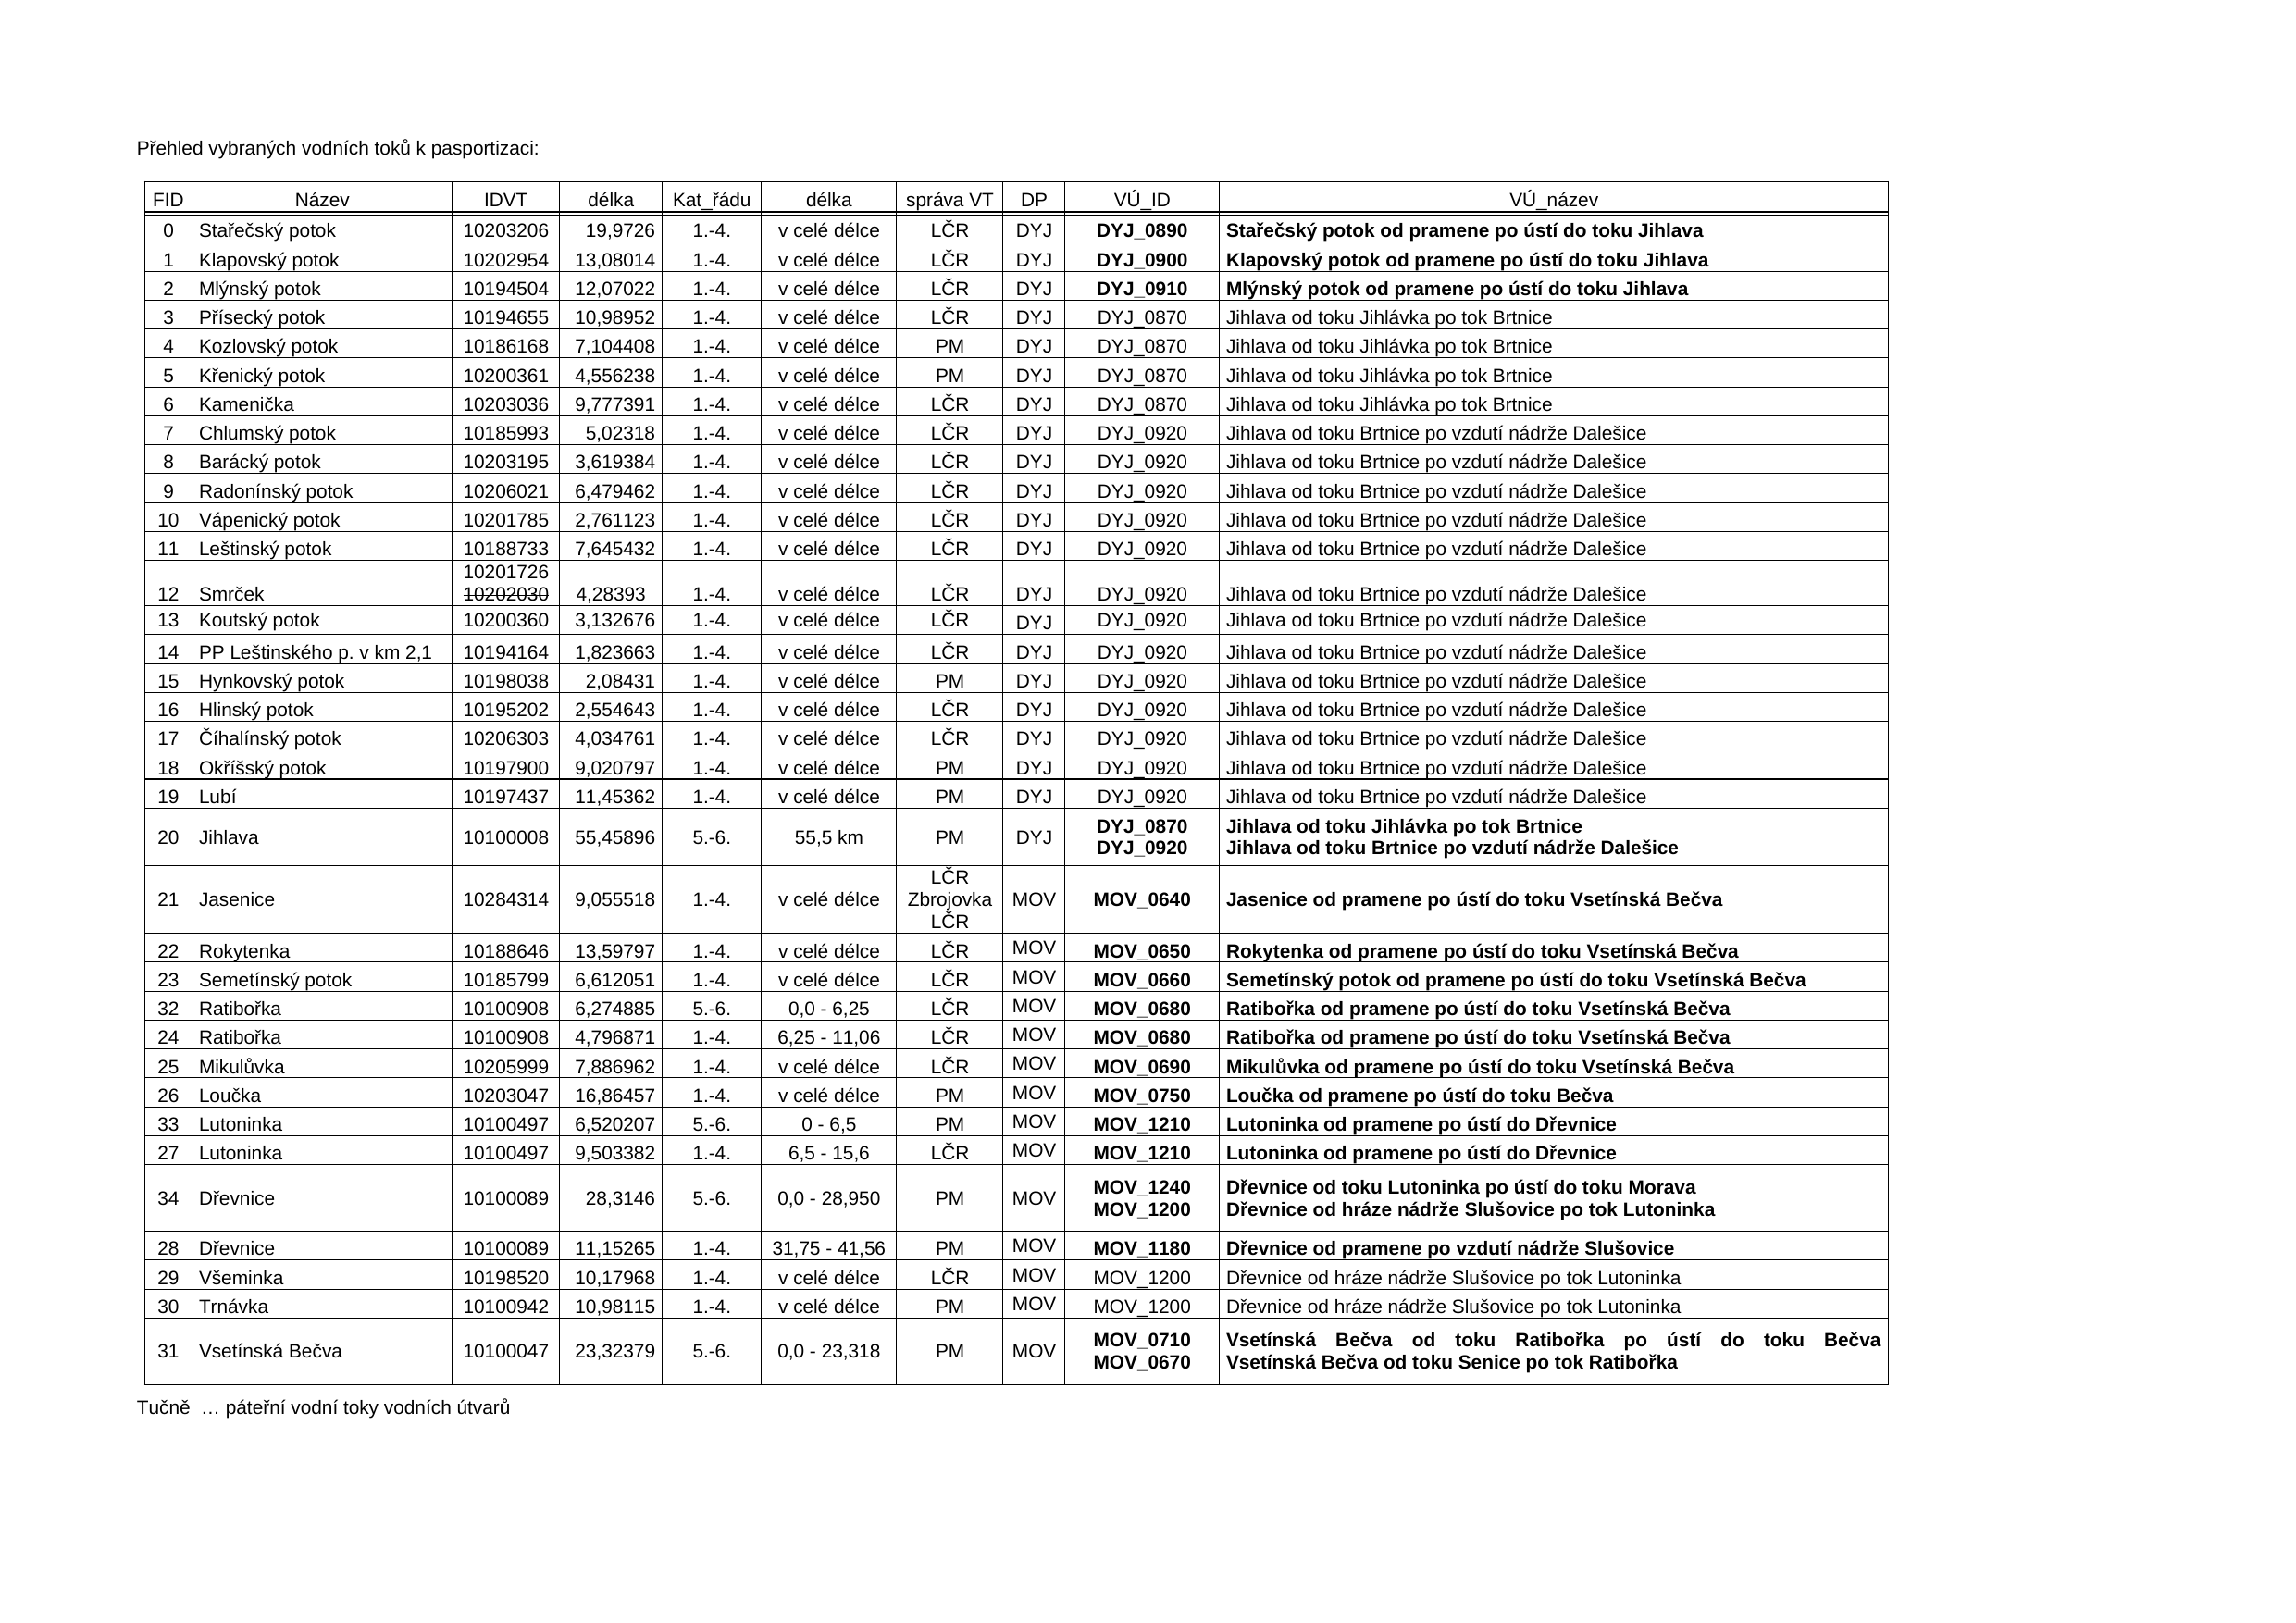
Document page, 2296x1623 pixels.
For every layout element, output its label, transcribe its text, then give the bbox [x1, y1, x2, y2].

table_cell Ratibořka [192, 992, 452, 1020]
table_cell 15 [145, 664, 192, 692]
table_cell 1,823663 [560, 635, 662, 663]
table_cell MOV [1003, 1078, 1064, 1107]
table_cell 19,9726 [560, 216, 662, 242]
table_cell v celé délce [762, 445, 896, 473]
table_cell 34 [145, 1165, 192, 1231]
table_cell Mikulůvka od pramene po ústí do toku Vsetínská Bečva [1220, 1049, 1888, 1077]
table_cell 10188646 [453, 934, 559, 961]
table_cell Lutoninka [192, 1136, 452, 1164]
table_cell MOV [1003, 1108, 1064, 1135]
table_cell 1.-4. [663, 1260, 761, 1288]
table_cell 1.-4. [663, 301, 761, 328]
table_cell 10200360 [453, 606, 559, 634]
table_cell 10201785 [453, 503, 559, 531]
table_cell Klapovský potok od pramene po ústí do toku Jihlava [1220, 242, 1888, 270]
table_cell 6 [145, 388, 192, 415]
table_cell 1.-4. [663, 503, 761, 531]
table_cell 10202954 [453, 242, 559, 270]
table_cell 10100497 [453, 1136, 559, 1164]
table_cell 10100008 [453, 809, 559, 865]
table_cell Jihlava od toku Brtnice po vzdutí nádrže Dalešice [1220, 416, 1888, 444]
table_cell 10,17968 [560, 1260, 662, 1288]
table_cell DYJ [1003, 301, 1064, 328]
table_cell DYJ_0920 [1065, 693, 1219, 721]
table_cell 20 [145, 809, 192, 865]
table_cell 10 [145, 503, 192, 531]
table_cell DYJ [1003, 693, 1064, 721]
table_cell 14 [145, 635, 192, 663]
table_cell 1.-4. [663, 962, 761, 991]
table_cell 10203195 [453, 445, 559, 473]
table_cell 1.-4. [663, 272, 761, 300]
table_cell LČR [897, 416, 1002, 444]
table_cell Dřevnice od hráze nádrže Slušovice po tok Lutoninka [1220, 1290, 1888, 1318]
table_cell Radonínský potok [192, 474, 452, 502]
table_cell 7,104408 [560, 329, 662, 357]
table_cell 10203047 [453, 1078, 559, 1107]
table_cell 4,034761 [560, 722, 662, 750]
table_cell Jihlava od toku Brtnice po vzdutí nádrže Dalešice [1220, 664, 1888, 692]
table_cell PM [897, 1319, 1002, 1384]
table_cell LČR [897, 445, 1002, 473]
table_cell 1.-4. [663, 693, 761, 721]
table_cell 10197900 [453, 750, 559, 778]
table_cell LČR [897, 1049, 1002, 1077]
table_cell Jasenice [192, 866, 452, 933]
table_cell 1.-4. [663, 606, 761, 634]
table_cell MOV_0640 [1065, 866, 1219, 933]
table_cell 18 [145, 750, 192, 778]
table_cell Trnávka [192, 1290, 452, 1318]
table_cell 0 [145, 216, 192, 242]
table_cell DYJ [1003, 242, 1064, 270]
table_cell MOV [1003, 1232, 1064, 1259]
table_cell 10100908 [453, 1021, 559, 1048]
table_cell 10198520 [453, 1260, 559, 1288]
table_cell 22 [145, 934, 192, 961]
table_cell 29 [145, 1260, 192, 1288]
table_cell Lutoninka od pramene po ústí do Dřevnice [1220, 1108, 1888, 1135]
table_cell LČR [897, 474, 1002, 502]
table_header IDVT [453, 182, 559, 211]
table_cell 1.-4. [663, 1232, 761, 1259]
table_cell PM [897, 1108, 1002, 1135]
table_cell Leštinský potok [192, 532, 452, 560]
table_cell Všeminka [192, 1260, 452, 1288]
table_cell PM [897, 664, 1002, 692]
table_cell 21 [145, 866, 192, 933]
table_cell v celé délce [762, 358, 896, 386]
table_cell v celé délce [762, 388, 896, 415]
table_cell 1.-4. [663, 388, 761, 415]
table_cell 10100047 [453, 1319, 559, 1384]
table_cell 10,98952 [560, 301, 662, 328]
table_cell v celé délce [762, 329, 896, 357]
table_cell 55,5 km [762, 809, 896, 865]
table_cell v celé délce [762, 1078, 896, 1107]
table_cell Dřevnice [192, 1165, 452, 1231]
table_cell 1.-4. [663, 635, 761, 663]
table_cell 9,777391 [560, 388, 662, 415]
table_cell MOV [1003, 1260, 1064, 1288]
table_cell DYJ [1003, 809, 1064, 865]
table_cell 11 [145, 532, 192, 560]
table_cell 13,59797 [560, 934, 662, 961]
table_cell 4,28393 [560, 561, 662, 605]
table_cell v celé délce [762, 693, 896, 721]
table_cell Rokytenka [192, 934, 452, 961]
table_cell 10205999 [453, 1049, 559, 1077]
table_cell Jasenice od pramene po ústí do toku Vsetínská Bečva [1220, 866, 1888, 933]
table_cell 33 [145, 1108, 192, 1135]
table_cell v celé délce [762, 242, 896, 270]
table_cell 9,055518 [560, 866, 662, 933]
table_cell Jihlava od toku Brtnice po vzdutí nádrže Dalešice [1220, 780, 1888, 808]
table_cell v celé délce [762, 1290, 896, 1318]
table_cell Lutoninka od pramene po ústí do Dřevnice [1220, 1136, 1888, 1164]
table_cell DYJ [1003, 503, 1064, 531]
table_cell 1.-4. [663, 329, 761, 357]
table_cell 10201726 10202030 [453, 561, 559, 605]
table_cell 10194504 [453, 272, 559, 300]
table_cell Mikulůvka [192, 1049, 452, 1077]
table_cell v celé délce [762, 1049, 896, 1077]
table_cell 5.-6. [663, 1165, 761, 1231]
table_cell Dřevnice [192, 1232, 452, 1259]
table_cell MOV_0680 [1065, 1021, 1219, 1048]
table_cell 16,86457 [560, 1078, 662, 1107]
table_cell Jihlava od toku Jihlávka po tok Brtnice [1220, 358, 1888, 386]
table_cell LČR [897, 503, 1002, 531]
table_cell 1 [145, 242, 192, 270]
table_cell Semetínský potok [192, 962, 452, 991]
table_cell 0,0 - 28,950 [762, 1165, 896, 1231]
table_cell MOV_1200 [1065, 1260, 1219, 1288]
table_cell DYJ [1003, 445, 1064, 473]
table_cell Kamenička [192, 388, 452, 415]
table_cell 2,761123 [560, 503, 662, 531]
table_cell 16 [145, 693, 192, 721]
table_cell 1.-4. [663, 722, 761, 750]
table_cell 28 [145, 1232, 192, 1259]
table_cell DYJ [1003, 272, 1064, 300]
table_cell MOV_0690 [1065, 1049, 1219, 1077]
table_cell 1.-4. [663, 474, 761, 502]
table_cell Chlumský potok [192, 416, 452, 444]
table_cell DYJ_0920 [1065, 664, 1219, 692]
table_cell DYJ_0920 [1065, 561, 1219, 605]
table_cell DYJ_0870 [1065, 329, 1219, 357]
table_header délka [762, 182, 896, 211]
table_cell 10186168 [453, 329, 559, 357]
table_cell DYJ [1003, 388, 1064, 415]
table_cell LČR [897, 934, 1002, 961]
table_cell 1.-4. [663, 216, 761, 242]
table_cell 10100497 [453, 1108, 559, 1135]
table_cell Jihlava od toku Brtnice po vzdutí nádrže Dalešice [1220, 693, 1888, 721]
table_cell Lutoninka [192, 1108, 452, 1135]
table_cell Jihlava od toku Jihlávka po tok Brtnice Jihlava od toku Brtnice po vzdutí nádrže Dalešice [1220, 809, 1888, 865]
table_cell Mlýnský potok od pramene po ústí do toku Jihlava [1220, 272, 1888, 300]
table_cell v celé délce [762, 474, 896, 502]
table_cell Klapovský potok [192, 242, 452, 270]
table_cell Jihlava od toku Brtnice po vzdutí nádrže Dalešice [1220, 722, 1888, 750]
table_cell DYJ_0900 [1065, 242, 1219, 270]
table_cell 1.-4. [663, 532, 761, 560]
table_cell DYJ [1003, 750, 1064, 778]
table_cell 25 [145, 1049, 192, 1077]
table_cell v celé délce [762, 503, 896, 531]
table_header Kat_řádu [663, 182, 761, 211]
table_cell 0 - 6,5 [762, 1108, 896, 1135]
table_cell MOV_0750 [1065, 1078, 1219, 1107]
table_cell 4,796871 [560, 1021, 662, 1048]
table_cell 1.-4. [663, 1049, 761, 1077]
table_cell 7,645432 [560, 532, 662, 560]
table_cell 1.-4. [663, 358, 761, 386]
table_cell MOV [1003, 1290, 1064, 1318]
text Přehled vybraných vodních toků k pasportizaci: [137, 137, 2159, 159]
table_cell Jihlava od toku Brtnice po vzdutí nádrže Dalešice [1220, 503, 1888, 531]
table_cell 5.-6. [663, 809, 761, 865]
table_cell LČR [897, 272, 1002, 300]
table_cell Vsetínská Bečva [192, 1319, 452, 1384]
table_cell 6,612051 [560, 962, 662, 991]
table_cell 1.-4. [663, 866, 761, 933]
table_cell 10185993 [453, 416, 559, 444]
table_cell Dřevnice od pramene po vzdutí nádrže Slušovice [1220, 1232, 1888, 1259]
table_cell MOV_0710 MOV_0670 [1065, 1319, 1219, 1384]
table_cell MOV [1003, 962, 1064, 991]
table_cell LČR [897, 606, 1002, 634]
table_cell 7,886962 [560, 1049, 662, 1077]
table_cell PM [897, 1290, 1002, 1318]
text Tučně … páteřní vodní toky vodních útvarů [137, 1396, 2159, 1419]
table_cell DYJ [1003, 216, 1064, 242]
table_cell 10100942 [453, 1290, 559, 1318]
table_cell 23,32379 [560, 1319, 662, 1384]
table_cell 3,619384 [560, 445, 662, 473]
table_cell DYJ_0910 [1065, 272, 1219, 300]
table_cell 9,020797 [560, 750, 662, 778]
table_cell MOV [1003, 1049, 1064, 1077]
table_cell v celé délce [762, 301, 896, 328]
table_cell DYJ_0890 [1065, 216, 1219, 242]
table_cell DYJ [1003, 561, 1064, 605]
table_cell Mlýnský potok [192, 272, 452, 300]
table_cell DYJ_0920 [1065, 750, 1219, 778]
table_cell 10195202 [453, 693, 559, 721]
table_cell 9,503382 [560, 1136, 662, 1164]
table_cell 55,45896 [560, 809, 662, 865]
table_cell MOV [1003, 1165, 1064, 1231]
table_cell 10194164 [453, 635, 559, 663]
table_cell Jihlava od toku Brtnice po vzdutí nádrže Dalešice [1220, 474, 1888, 502]
table_cell DYJ [1003, 416, 1064, 444]
table_cell 32 [145, 992, 192, 1020]
table_cell 5.-6. [663, 992, 761, 1020]
table_cell v celé délce [762, 934, 896, 961]
table_cell LČR [897, 962, 1002, 991]
table_cell 1.-4. [663, 445, 761, 473]
table_cell Jihlava od toku Jihlávka po tok Brtnice [1220, 388, 1888, 415]
table_cell DYJ [1003, 474, 1064, 502]
table_cell 10203036 [453, 388, 559, 415]
table_cell DYJ [1003, 780, 1064, 808]
table_cell Jihlava od toku Brtnice po vzdutí nádrže Dalešice [1220, 606, 1888, 634]
table_cell PM [897, 329, 1002, 357]
table_cell 8 [145, 445, 192, 473]
table_cell Jihlava od toku Brtnice po vzdutí nádrže Dalešice [1220, 750, 1888, 778]
table_cell 2,08431 [560, 664, 662, 692]
table_cell 13,08014 [560, 242, 662, 270]
table_header Název [192, 182, 452, 211]
table_cell DYJ_0920 [1065, 606, 1219, 634]
table_cell PM [897, 358, 1002, 386]
table_header VÚ_ID [1065, 182, 1219, 211]
table_cell Jihlava od toku Jihlávka po tok Brtnice [1220, 329, 1888, 357]
table_cell v celé délce [762, 722, 896, 750]
table_cell 11,15265 [560, 1232, 662, 1259]
table_cell LČR [897, 635, 1002, 663]
table_cell MOV_0650 [1065, 934, 1219, 961]
table_cell DYJ [1003, 329, 1064, 357]
table_cell LČR [897, 301, 1002, 328]
table_cell Dřevnice od toku Lutoninka po ústí do toku Morava Dřevnice od hráze nádrže Slušovice po tok Lutoninka [1220, 1165, 1888, 1231]
table_cell Křenický potok [192, 358, 452, 386]
table_cell 10188733 [453, 532, 559, 560]
table_cell 5.-6. [663, 1108, 761, 1135]
table_cell LČR [897, 242, 1002, 270]
table_cell 12 [145, 561, 192, 605]
table_cell DYJ_0920 [1065, 445, 1219, 473]
table_cell Okříšský potok [192, 750, 452, 778]
table_cell Barácký potok [192, 445, 452, 473]
table_cell LČR [897, 1260, 1002, 1288]
table_cell 10206303 [453, 722, 559, 750]
table_cell 10194655 [453, 301, 559, 328]
table_cell 2,554643 [560, 693, 662, 721]
table_cell Hynkovský potok [192, 664, 452, 692]
table_cell DYJ_0920 [1065, 780, 1219, 808]
table_cell PM [897, 750, 1002, 778]
table_cell 7 [145, 416, 192, 444]
table_header DP [1003, 182, 1064, 211]
table_cell 27 [145, 1136, 192, 1164]
table_cell LČR [897, 992, 1002, 1020]
table_cell 6,25 - 11,06 [762, 1021, 896, 1048]
table_cell DYJ [1003, 635, 1064, 663]
table_cell Vsetínská Bečva od toku Ratibořka po ústí do toku Bečva Vsetínská Bečva od toku Senice po tok Ratibořka [1220, 1319, 1888, 1384]
table_cell DYJ_0870 [1065, 358, 1219, 386]
table_cell 26 [145, 1078, 192, 1107]
table_cell Dřevnice od hráze nádrže Slušovice po tok Lutoninka [1220, 1260, 1888, 1288]
table_cell Hlinský potok [192, 693, 452, 721]
table_cell PM [897, 1165, 1002, 1231]
table_cell PM [897, 809, 1002, 865]
table_cell 10100908 [453, 992, 559, 1020]
table_cell 1.-4. [663, 664, 761, 692]
table_cell DYJ [1003, 664, 1064, 692]
table_cell PM [897, 1232, 1002, 1259]
table_cell DYJ [1003, 358, 1064, 386]
table_cell 13 [145, 606, 192, 634]
table_cell 10203206 [453, 216, 559, 242]
table_header VÚ_název [1220, 182, 1888, 211]
table_cell v celé délce [762, 272, 896, 300]
table_cell 3,132676 [560, 606, 662, 634]
table_cell 1.-4. [663, 750, 761, 778]
table_cell MOV_1240 MOV_1200 [1065, 1165, 1219, 1231]
table_cell Semetínský potok od pramene po ústí do toku Vsetínská Bečva [1220, 962, 1888, 991]
table_cell 2 [145, 272, 192, 300]
table_cell MOV [1003, 992, 1064, 1020]
table_header FID [145, 182, 192, 211]
table_cell PM [897, 1078, 1002, 1107]
table_cell 11,45362 [560, 780, 662, 808]
table_cell Číhalínský potok [192, 722, 452, 750]
table_cell Přísecký potok [192, 301, 452, 328]
table_cell 12,07022 [560, 272, 662, 300]
table_cell Stařečský potok od pramene po ústí do toku Jihlava [1220, 216, 1888, 242]
table_cell 1.-4. [663, 561, 761, 605]
table_cell v celé délce [762, 962, 896, 991]
table_cell 10206021 [453, 474, 559, 502]
table_cell DYJ_0920 [1065, 503, 1219, 531]
table_cell Lubí [192, 780, 452, 808]
table_cell LČR [897, 532, 1002, 560]
table_cell v celé délce [762, 750, 896, 778]
table_cell 6,520207 [560, 1108, 662, 1135]
table_cell DYJ_0920 [1065, 532, 1219, 560]
table_cell DYJ_0920 [1065, 416, 1219, 444]
table_cell PP Leštinského p. v km 2,1 [192, 635, 452, 663]
table_cell v celé délce [762, 664, 896, 692]
table_cell 5.-6. [663, 1319, 761, 1384]
table_cell 0,0 - 6,25 [762, 992, 896, 1020]
table_cell 10200361 [453, 358, 559, 386]
table_cell 28,3146 [560, 1165, 662, 1231]
table_cell Jihlava od toku Brtnice po vzdutí nádrže Dalešice [1220, 532, 1888, 560]
table_header správa VT [897, 182, 1002, 211]
table_cell v celé délce [762, 866, 896, 933]
table_cell DYJ [1003, 532, 1064, 560]
table_cell Jihlava od toku Jihlávka po tok Brtnice [1220, 301, 1888, 328]
table_cell 5,02318 [560, 416, 662, 444]
table_cell Jihlava od toku Brtnice po vzdutí nádrže Dalešice [1220, 561, 1888, 605]
table_cell 10284314 [453, 866, 559, 933]
table_cell 10,98115 [560, 1290, 662, 1318]
table_cell 17 [145, 722, 192, 750]
table_cell LČR [897, 561, 1002, 605]
table_cell LČR [897, 722, 1002, 750]
table_cell MOV_1200 [1065, 1290, 1219, 1318]
table_cell LČR [897, 1021, 1002, 1048]
table_cell Kozlovský potok [192, 329, 452, 357]
table_cell DYJ [1003, 606, 1064, 634]
table_cell Rokytenka od pramene po ústí do toku Vsetínská Bečva [1220, 934, 1888, 961]
table_cell 4,556238 [560, 358, 662, 386]
table_cell MOV_1210 [1065, 1136, 1219, 1164]
table_cell DYJ_0870 [1065, 301, 1219, 328]
table_cell Jihlava od toku Brtnice po vzdutí nádrže Dalešice [1220, 445, 1888, 473]
table_cell MOV_0660 [1065, 962, 1219, 991]
table_cell LČR [897, 388, 1002, 415]
table_cell 5 [145, 358, 192, 386]
table_cell 0,0 - 23,318 [762, 1319, 896, 1384]
table_cell LČR [897, 1136, 1002, 1164]
table_cell v celé délce [762, 635, 896, 663]
table_cell Loučka [192, 1078, 452, 1107]
table_cell Koutský potok [192, 606, 452, 634]
table_header délka [560, 182, 662, 211]
table_cell v celé délce [762, 780, 896, 808]
table_cell 6,274885 [560, 992, 662, 1020]
table_cell 10100089 [453, 1232, 559, 1259]
table_cell MOV [1003, 934, 1064, 961]
table_cell 10197437 [453, 780, 559, 808]
table_cell MOV_1180 [1065, 1232, 1219, 1259]
table_cell 6,5 - 15,6 [762, 1136, 896, 1164]
table_cell 31,75 - 41,56 [762, 1232, 896, 1259]
table_cell Ratibořka od pramene po ústí do toku Vsetínská Bečva [1220, 1021, 1888, 1048]
table_cell DYJ_0920 [1065, 722, 1219, 750]
table_cell DYJ_0870 DYJ_0920 [1065, 809, 1219, 865]
table_cell 1.-4. [663, 1290, 761, 1318]
table_cell 1.-4. [663, 934, 761, 961]
table_cell LČR [897, 693, 1002, 721]
table_cell MOV [1003, 1021, 1064, 1048]
table_cell 1.-4. [663, 1021, 761, 1048]
table_cell 10198038 [453, 664, 559, 692]
table_cell 31 [145, 1319, 192, 1384]
table_cell MOV [1003, 1136, 1064, 1164]
table_cell v celé délce [762, 606, 896, 634]
table_cell 10185799 [453, 962, 559, 991]
table_cell 1.-4. [663, 1078, 761, 1107]
table_cell Smrček [192, 561, 452, 605]
table_cell MOV [1003, 866, 1064, 933]
table_cell 19 [145, 780, 192, 808]
table_cell 30 [145, 1290, 192, 1318]
table_cell 4 [145, 329, 192, 357]
table_cell Jihlava od toku Brtnice po vzdutí nádrže Dalešice [1220, 635, 1888, 663]
table_cell 9 [145, 474, 192, 502]
table_cell 10100089 [453, 1165, 559, 1231]
table_cell 1.-4. [663, 416, 761, 444]
table_cell MOV_1210 [1065, 1108, 1219, 1135]
table_cell 6,479462 [560, 474, 662, 502]
table_cell DYJ_0920 [1065, 635, 1219, 663]
table_cell 3 [145, 301, 192, 328]
table_cell DYJ [1003, 722, 1064, 750]
table_cell PM [897, 780, 1002, 808]
table_cell v celé délce [762, 532, 896, 560]
table_cell LČR Zbrojovka LČR [897, 866, 1002, 933]
table_cell MOV [1003, 1319, 1064, 1384]
table_cell Vápenický potok [192, 503, 452, 531]
table_cell DYJ_0870 [1065, 388, 1219, 415]
table_cell 1.-4. [663, 1136, 761, 1164]
table_cell 24 [145, 1021, 192, 1048]
table_cell DYJ_0920 [1065, 474, 1219, 502]
table_cell v celé délce [762, 1260, 896, 1288]
table_cell v celé délce [762, 416, 896, 444]
table_cell v celé délce [762, 216, 896, 242]
table_cell v celé délce [762, 561, 896, 605]
table_cell MOV_0680 [1065, 992, 1219, 1020]
table_cell 1.-4. [663, 780, 761, 808]
table_cell Stařečský potok [192, 216, 452, 242]
table_cell 23 [145, 962, 192, 991]
table_cell Ratibořka [192, 1021, 452, 1048]
table_cell LČR [897, 216, 1002, 242]
table_cell 1.-4. [663, 242, 761, 270]
table_cell Loučka od pramene po ústí do toku Bečva [1220, 1078, 1888, 1107]
table_cell Ratibořka od pramene po ústí do toku Vsetínská Bečva [1220, 992, 1888, 1020]
table_cell Jihlava [192, 809, 452, 865]
